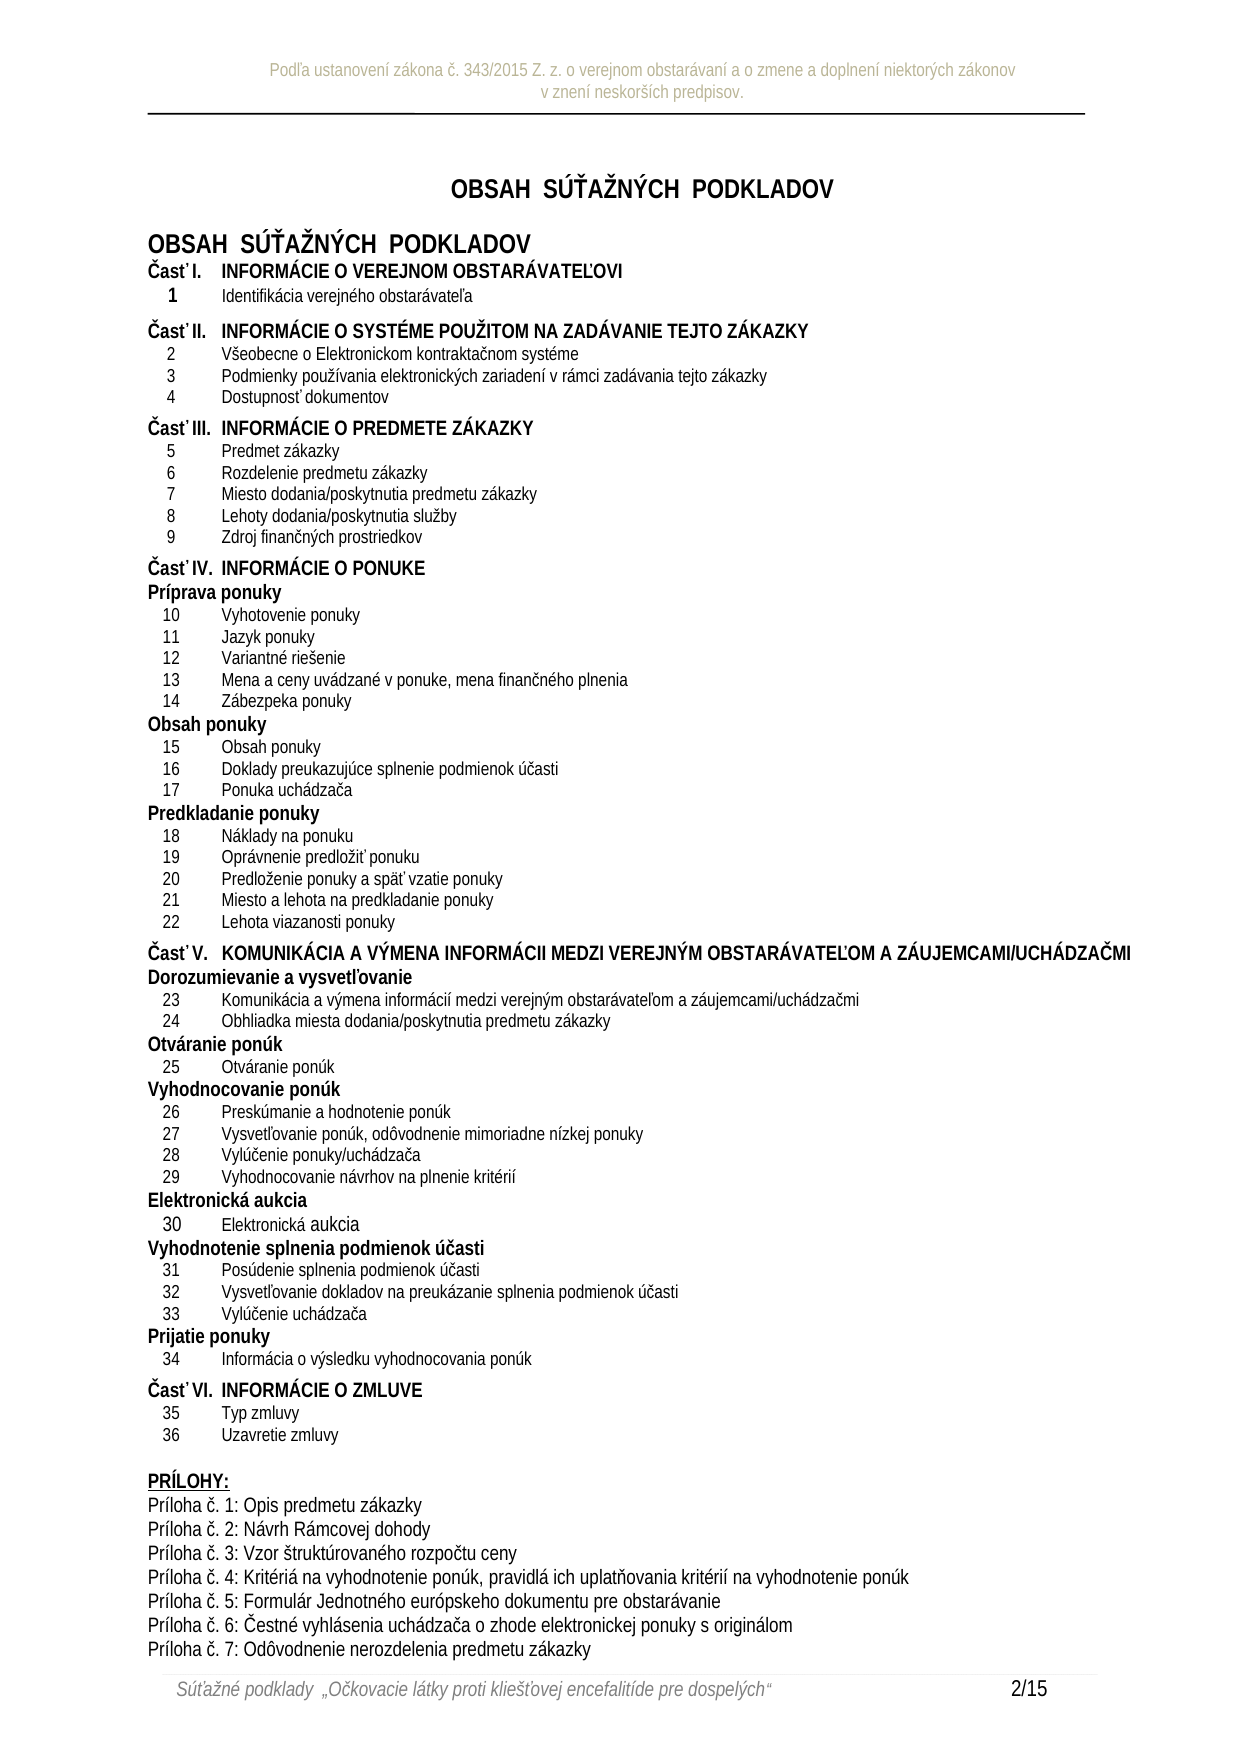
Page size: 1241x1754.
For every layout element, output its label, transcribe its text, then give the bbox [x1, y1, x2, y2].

text 28 Vylúčenie ponuky/uchádzača [162, 1144, 1137, 1166]
text 30 Elektronická aukcia [162, 1211, 1137, 1235]
text 7 Miesto dodania/poskytnutia predmetu zákazky [162, 483, 1137, 505]
text Obsah ponuky [148, 712, 1137, 736]
text 29 Vyhodnocovanie návrhov na plnenie kritérií [162, 1166, 1137, 1187]
text Príloha č. 5: Formulár Jednotného európskeho dokumentu pre obstarávanie [148, 1589, 1137, 1613]
text Príloha č. 6: Čestné vyhlásenia uchádzača o zhode elektronickej ponuky s originálom [148, 1613, 1137, 1637]
text Príloha č. 7: Odôvodnenie nerozdelenia predmetu zákazky [148, 1637, 1137, 1661]
text 17 Ponuka uchádzača [162, 779, 1137, 801]
text 19 Oprávnenie predložiť ponuku [162, 846, 1137, 868]
text 11 Jazyk ponuky [162, 626, 1137, 647]
text 32 Vysvetľovanie dokladov na preukázanie splnenia podmienok účasti [162, 1281, 1137, 1302]
text 33 Vylúčenie uchádzača [162, 1302, 1137, 1324]
text Časť II. INFORMÁCIE O SYSTÉME POUŽITOM NA ZADÁVANIE TEJTO ZÁKAZKY [148, 319, 1137, 343]
text 16 Doklady preukazujúce splnenie podmienok účasti [162, 757, 1137, 779]
text Vyhodnotenie splnenia podmienok účasti [148, 1235, 1137, 1259]
text Príprava ponuky [148, 580, 1137, 604]
text 34 Informácia o výsledku vyhodnocovania ponúk [162, 1348, 1137, 1369]
text Časť I. INFORMÁCIE O VEREJNOM OBSTARÁVATEĽOVI [148, 259, 1137, 283]
text 12 Variantné riešenie [162, 647, 1137, 669]
text PRÍLOHY: [148, 1469, 1137, 1493]
text 27 Vysvetľovanie ponúk, odôvodnenie mimoriadne nízkej ponuky [162, 1123, 1137, 1144]
text Časť VI. INFORMÁCIE O ZMLUVE [148, 1378, 1137, 1402]
text 15 Obsah ponuky [162, 736, 1137, 757]
text Časť V. KOMUNIKÁCIA A VÝMENA INFORMÁCII MEDZI VEREJNÝM OBSTARÁVATEĽOM A ZÁUJEMCAMI/UCHÁDZAČMI [148, 941, 1137, 965]
text Elektronická aukcia [148, 1187, 1137, 1211]
text 6 Rozdelenie predmetu zákazky [162, 462, 1137, 483]
text Prijatie ponuky [148, 1324, 1137, 1348]
text 9 Zdroj finančných prostriedkov [162, 526, 1137, 548]
text 4 Dostupnosť dokumentov [162, 386, 1137, 408]
text Príloha č. 2: Návrh Rámcovej dohody [148, 1517, 1137, 1541]
text 18 Náklady na ponuku [162, 824, 1137, 846]
text 24 Obhliadka miesta dodania/poskytnutia predmetu zákazky [162, 1010, 1137, 1032]
text 25 Otváranie ponúk [162, 1056, 1137, 1077]
text 2 Všeobecne o Elektronickom kontraktačnom systéme [162, 343, 1137, 365]
text Vyhodnocovanie ponúk [148, 1077, 1137, 1101]
text 23 Komunikácia a výmena informácií medzi verejným obstarávateľom a záujemcami/uchádzačmi [162, 989, 1137, 1010]
text 8 Lehoty dodania/poskytnutia služby [162, 505, 1137, 526]
text 10 Vyhotovenie ponuky [162, 604, 1137, 626]
text Časť IV. INFORMÁCIE O PONUKE [148, 556, 1137, 580]
text 26 Preskúmanie a hodnotenie ponúk [162, 1101, 1137, 1123]
text 5 Predmet zákazky [162, 440, 1137, 462]
text Príloha č. 3: Vzor štruktúrovaného rozpočtu ceny [148, 1541, 1137, 1565]
list Identifikácia verejného obstarávateľa [168, 283, 1137, 307]
text 14 Zábezpeka ponuky [162, 690, 1137, 712]
text OBSAH SÚŤAŽNÝCH PODKLADOV [148, 173, 1137, 204]
text 21 Miesto a lehota na predkladanie ponuky [162, 889, 1137, 911]
text 22 Lehota viazanosti ponuky [162, 911, 1137, 932]
text OBSAH SÚŤAŽNÝCH PODKLADOV [148, 228, 1137, 259]
text 35 Typ zmluvy [162, 1402, 1137, 1423]
text 3 Podmienky používania elektronických zariadení v rámci zadávania tejto zákazky [162, 365, 1137, 386]
text Otváranie ponúk [148, 1032, 1137, 1056]
text 13 Mena a ceny uvádzané v ponuke, mena finančného plnenia [162, 669, 1137, 690]
text Dorozumievanie a vysvetľovanie [148, 965, 1137, 989]
text 20 Predloženie ponuky a späť vzatie ponuky [162, 868, 1137, 889]
text Príloha č. 4: Kritériá na vyhodnotenie ponúk, pravidlá ich uplatňovania kritérií na vyhodnotenie ponúk [148, 1565, 1137, 1589]
text Časť III. INFORMÁCIE O PREDMETE ZÁKAZKY [148, 416, 1137, 440]
text Predkladanie ponuky [148, 801, 1137, 824]
text 36 Uzavretie zmluvy [162, 1423, 1137, 1445]
text 31 Posúdenie splnenia podmienok účasti [162, 1259, 1137, 1281]
text Príloha č. 1: Opis predmetu zákazky [148, 1493, 1137, 1517]
